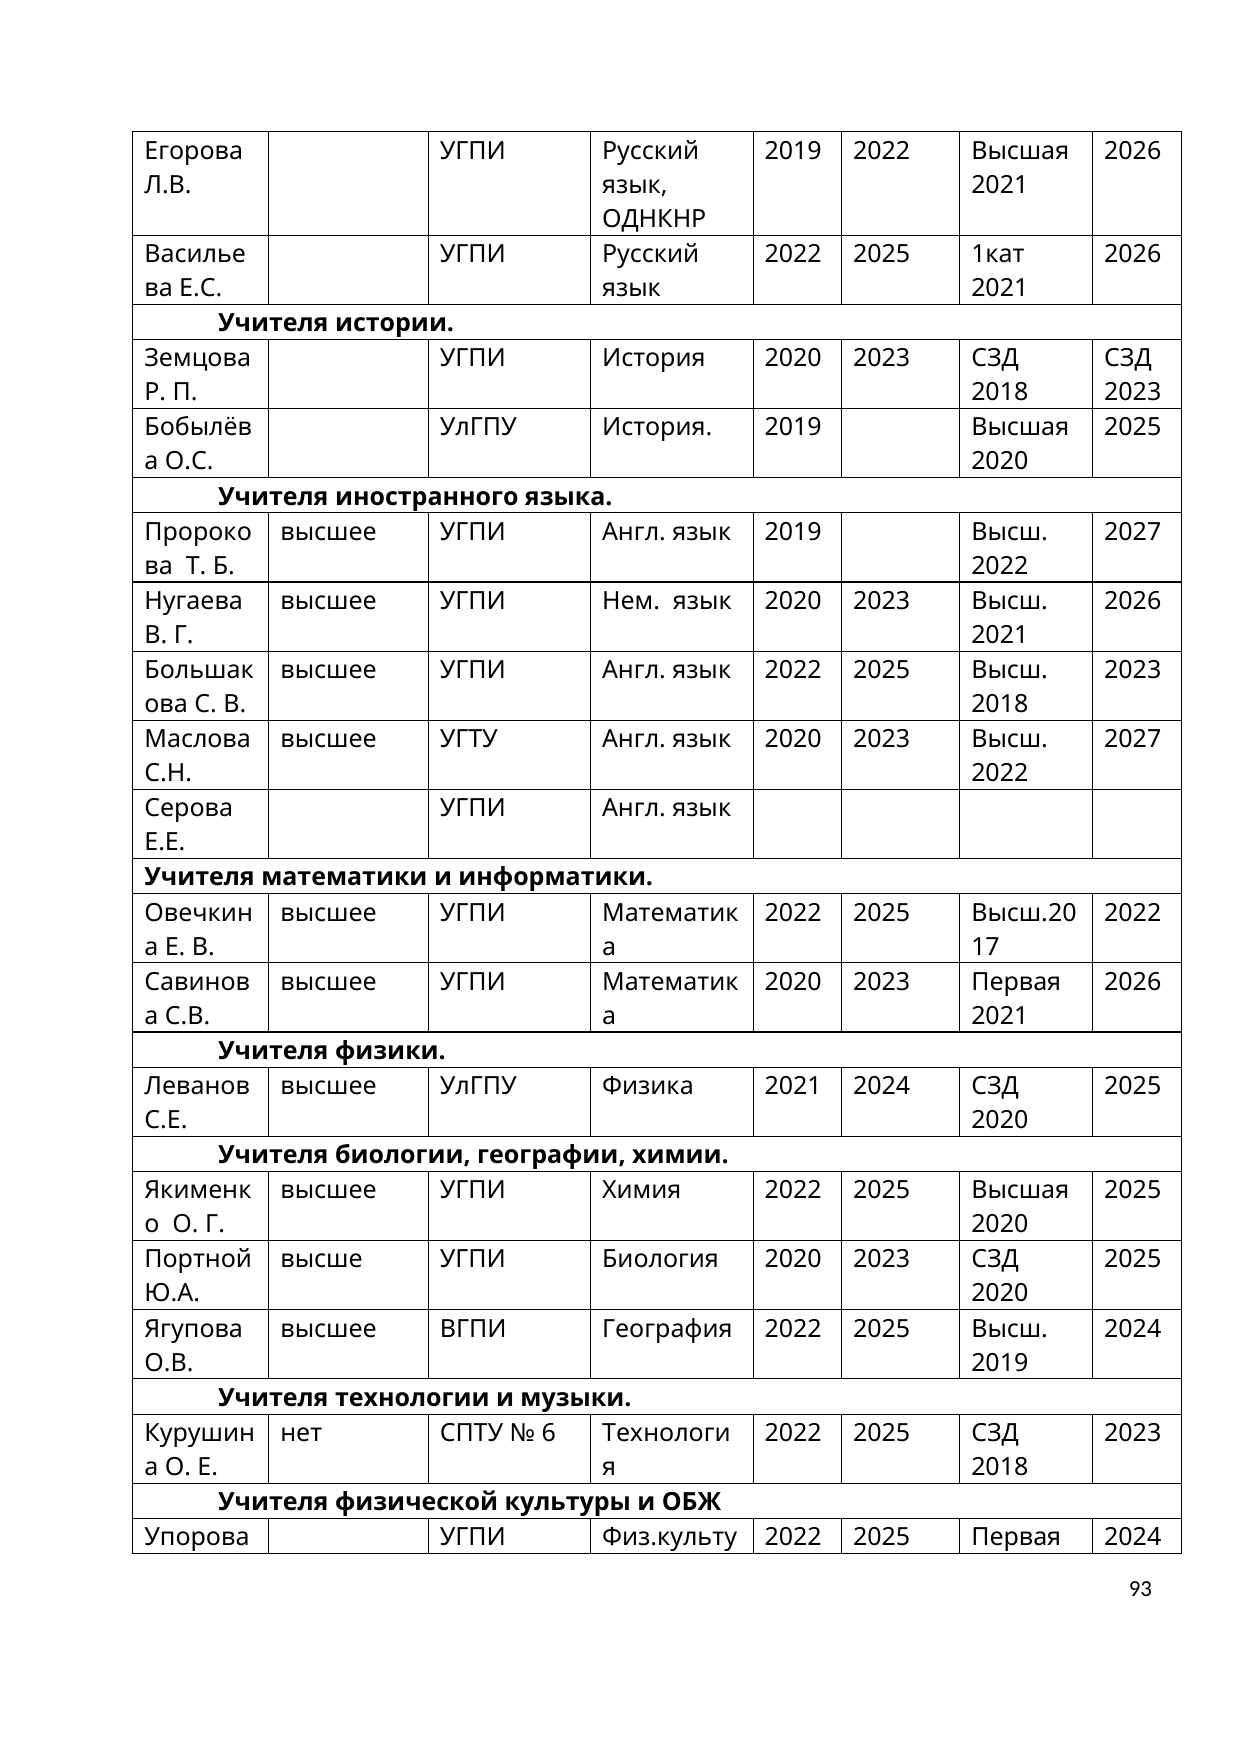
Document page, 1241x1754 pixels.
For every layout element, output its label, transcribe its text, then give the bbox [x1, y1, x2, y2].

table_cell 2022 [754, 652, 841, 720]
table_cell УГПИ [429, 513, 590, 581]
table_cell УГПИ [429, 894, 590, 962]
table_cell [842, 513, 959, 581]
table_cell [269, 132, 428, 234]
table_cell 2026 [1093, 583, 1181, 651]
table_cell Савинова С.В. [133, 963, 268, 1031]
table_cell Высш. 2019 [960, 1310, 1092, 1378]
table_cell [269, 1519, 428, 1553]
table_cell 2026 [1093, 132, 1181, 234]
table_cell Физика [591, 1068, 753, 1136]
table_cell Англ. язык [591, 513, 753, 581]
table_cell Учителя иностранного языка. [133, 478, 1181, 512]
table_cell 2020 [754, 963, 841, 1031]
table_cell 2025 [842, 1172, 959, 1240]
table_cell 2019 [754, 409, 841, 477]
table_cell УГПИ [429, 1241, 590, 1309]
table_cell Нугаева В. Г. [133, 583, 268, 651]
table_cell 2020 [754, 721, 841, 789]
table_cell УГПИ [429, 1519, 590, 1553]
table_cell Учителя физики. [133, 1033, 1181, 1067]
table_cell 2025 [842, 652, 959, 720]
table_cell [1093, 790, 1181, 858]
table_cell 2027 [1093, 721, 1181, 789]
table_cell СПТУ № 6 [429, 1415, 590, 1483]
table_cell Маслова С.Н. [133, 721, 268, 789]
table_cell 2027 [1093, 513, 1181, 581]
table_cell высшее [269, 1310, 428, 1378]
table_cell Учителя истории. [133, 305, 1181, 339]
table_cell УГПИ [429, 963, 590, 1031]
table_cell Биология [591, 1241, 753, 1309]
table_cell Большакова С. В. [133, 652, 268, 720]
table_cell [269, 409, 428, 477]
table_cell 2023 [842, 1241, 959, 1309]
table_cell СЗД 2020 [960, 1068, 1092, 1136]
table_cell 2025 [1093, 1068, 1181, 1136]
table_cell [842, 409, 959, 477]
table_cell Земцова Р. П. [133, 340, 268, 408]
table_cell 2025 [842, 894, 959, 962]
table_cell высше [269, 1241, 428, 1309]
table_cell 2022 [754, 894, 841, 962]
table_cell высшее [269, 1172, 428, 1240]
table_cell История. [591, 409, 753, 477]
table_cell 2020 [754, 583, 841, 651]
table_cell Учителя математики и информатики. [133, 859, 1181, 893]
table_cell УГПИ [429, 652, 590, 720]
table_cell География [591, 1310, 753, 1378]
table_cell УлГПУ [429, 409, 590, 477]
table_cell 2023 [1093, 1415, 1181, 1483]
table_cell 2020 [754, 1241, 841, 1309]
table_cell Высш. 2021 [960, 583, 1092, 651]
table_cell 2022 [842, 132, 959, 234]
table_cell Англ. язык [591, 721, 753, 789]
table_cell 1кат 2021 [960, 236, 1092, 304]
table_cell Васильева Е.С. [133, 236, 268, 304]
table_cell 2024 [1093, 1310, 1181, 1378]
table_cell Учителя технологии и музыки. [133, 1379, 1181, 1413]
table_cell Егорова Л.В. [133, 132, 268, 234]
table_cell УлГПУ [429, 1068, 590, 1136]
table_cell высшее [269, 721, 428, 789]
table_cell Высшая 2020 [960, 409, 1092, 477]
table_cell Серова Е.Е. [133, 790, 268, 858]
table_cell СЗД 2018 [960, 340, 1092, 408]
table_cell 2021 [754, 1068, 841, 1136]
table_cell [754, 790, 841, 858]
table_cell Англ. язык [591, 790, 753, 858]
table_cell СЗД 2018 [960, 1415, 1092, 1483]
table_cell СЗД 2023 [1093, 340, 1181, 408]
table_cell 2025 [1093, 409, 1181, 477]
table_cell 2022 [754, 236, 841, 304]
table_cell нет [269, 1415, 428, 1483]
table_cell Высшая 2021 [960, 132, 1092, 234]
table_cell 2023 [842, 583, 959, 651]
table_cell 2023 [1093, 652, 1181, 720]
table_cell 2025 [842, 1519, 959, 1553]
table_cell Бобылёва О.С. [133, 409, 268, 477]
table_cell высшее [269, 1068, 428, 1136]
table_cell УГПИ [429, 1172, 590, 1240]
table_cell 2022 [754, 1310, 841, 1378]
table_cell 2024 [1093, 1519, 1181, 1553]
table_cell Русский язык, ОДНКНР [591, 132, 753, 234]
table_cell 2022 [754, 1415, 841, 1483]
table_cell Высш. 2018 [960, 652, 1092, 720]
table_cell [842, 790, 959, 858]
table_cell [269, 340, 428, 408]
table_cell Нем. язык [591, 583, 753, 651]
table_cell Англ. язык [591, 652, 753, 720]
table_cell [269, 790, 428, 858]
table_cell [269, 236, 428, 304]
table_cell Портной Ю.А. [133, 1241, 268, 1309]
table_cell УГПИ [429, 132, 590, 234]
table_cell Ягупова О.В. [133, 1310, 268, 1378]
table_cell 2025 [1093, 1241, 1181, 1309]
table_cell Упорова Н.С. [133, 1519, 268, 1553]
table_cell 2024 [842, 1068, 959, 1136]
table_cell Высшая 2020 [960, 1172, 1092, 1240]
table_cell 2025 [1093, 1172, 1181, 1240]
table_cell 2019 [754, 513, 841, 581]
table_cell 2025 [842, 236, 959, 304]
table_cell Учителя биологии, географии, химии. [133, 1137, 1181, 1171]
table_cell УГТУ [429, 721, 590, 789]
table_cell Математика [591, 963, 753, 1031]
table_cell высшее [269, 583, 428, 651]
table_cell Якименко О. Г. [133, 1172, 268, 1240]
table_cell Первая 2021 [960, 963, 1092, 1031]
table_cell Первая 2019 [960, 1519, 1092, 1553]
table_cell Высш. 2022 [960, 513, 1092, 581]
table_cell высшее [269, 894, 428, 962]
table_cell высшее [269, 652, 428, 720]
table_cell Физ.культура [591, 1519, 753, 1553]
table_cell [960, 790, 1092, 858]
table_cell Химия [591, 1172, 753, 1240]
table_cell Учителя физической культуры и ОБЖ [133, 1484, 1181, 1518]
table_cell Овечкина Е. В. [133, 894, 268, 962]
table_cell 2023 [842, 340, 959, 408]
table_cell высшее [269, 513, 428, 581]
table_cell Технология [591, 1415, 753, 1483]
table_cell ВГПИ [429, 1310, 590, 1378]
table_cell 2026 [1093, 236, 1181, 304]
table_cell СЗД 2020 [960, 1241, 1092, 1309]
table_cell 2022 [754, 1519, 841, 1553]
table_cell Пророкова Т. Б. [133, 513, 268, 581]
table_cell 2023 [842, 963, 959, 1031]
table_cell Высш.2017 [960, 894, 1092, 962]
table_cell УГПИ [429, 236, 590, 304]
table_cell высшее [269, 963, 428, 1031]
table_cell УГПИ [429, 790, 590, 858]
table_cell УГПИ [429, 340, 590, 408]
table_cell УГПИ [429, 583, 590, 651]
table_cell 2026 [1093, 963, 1181, 1031]
table_cell 2025 [842, 1415, 959, 1483]
table_cell Русский язык [591, 236, 753, 304]
table_cell 2019 [754, 132, 841, 234]
table_cell 2020 [754, 340, 841, 408]
table_cell Леванов С.Е. [133, 1068, 268, 1136]
table_cell 2025 [842, 1310, 959, 1378]
table_cell 2022 [754, 1172, 841, 1240]
table_cell 2022 [1093, 894, 1181, 962]
table_cell 2023 [842, 721, 959, 789]
table_cell История [591, 340, 753, 408]
table_cell Математика [591, 894, 753, 962]
table_cell Высш. 2022 [960, 721, 1092, 789]
table_cell Курушина О. Е. [133, 1415, 268, 1483]
